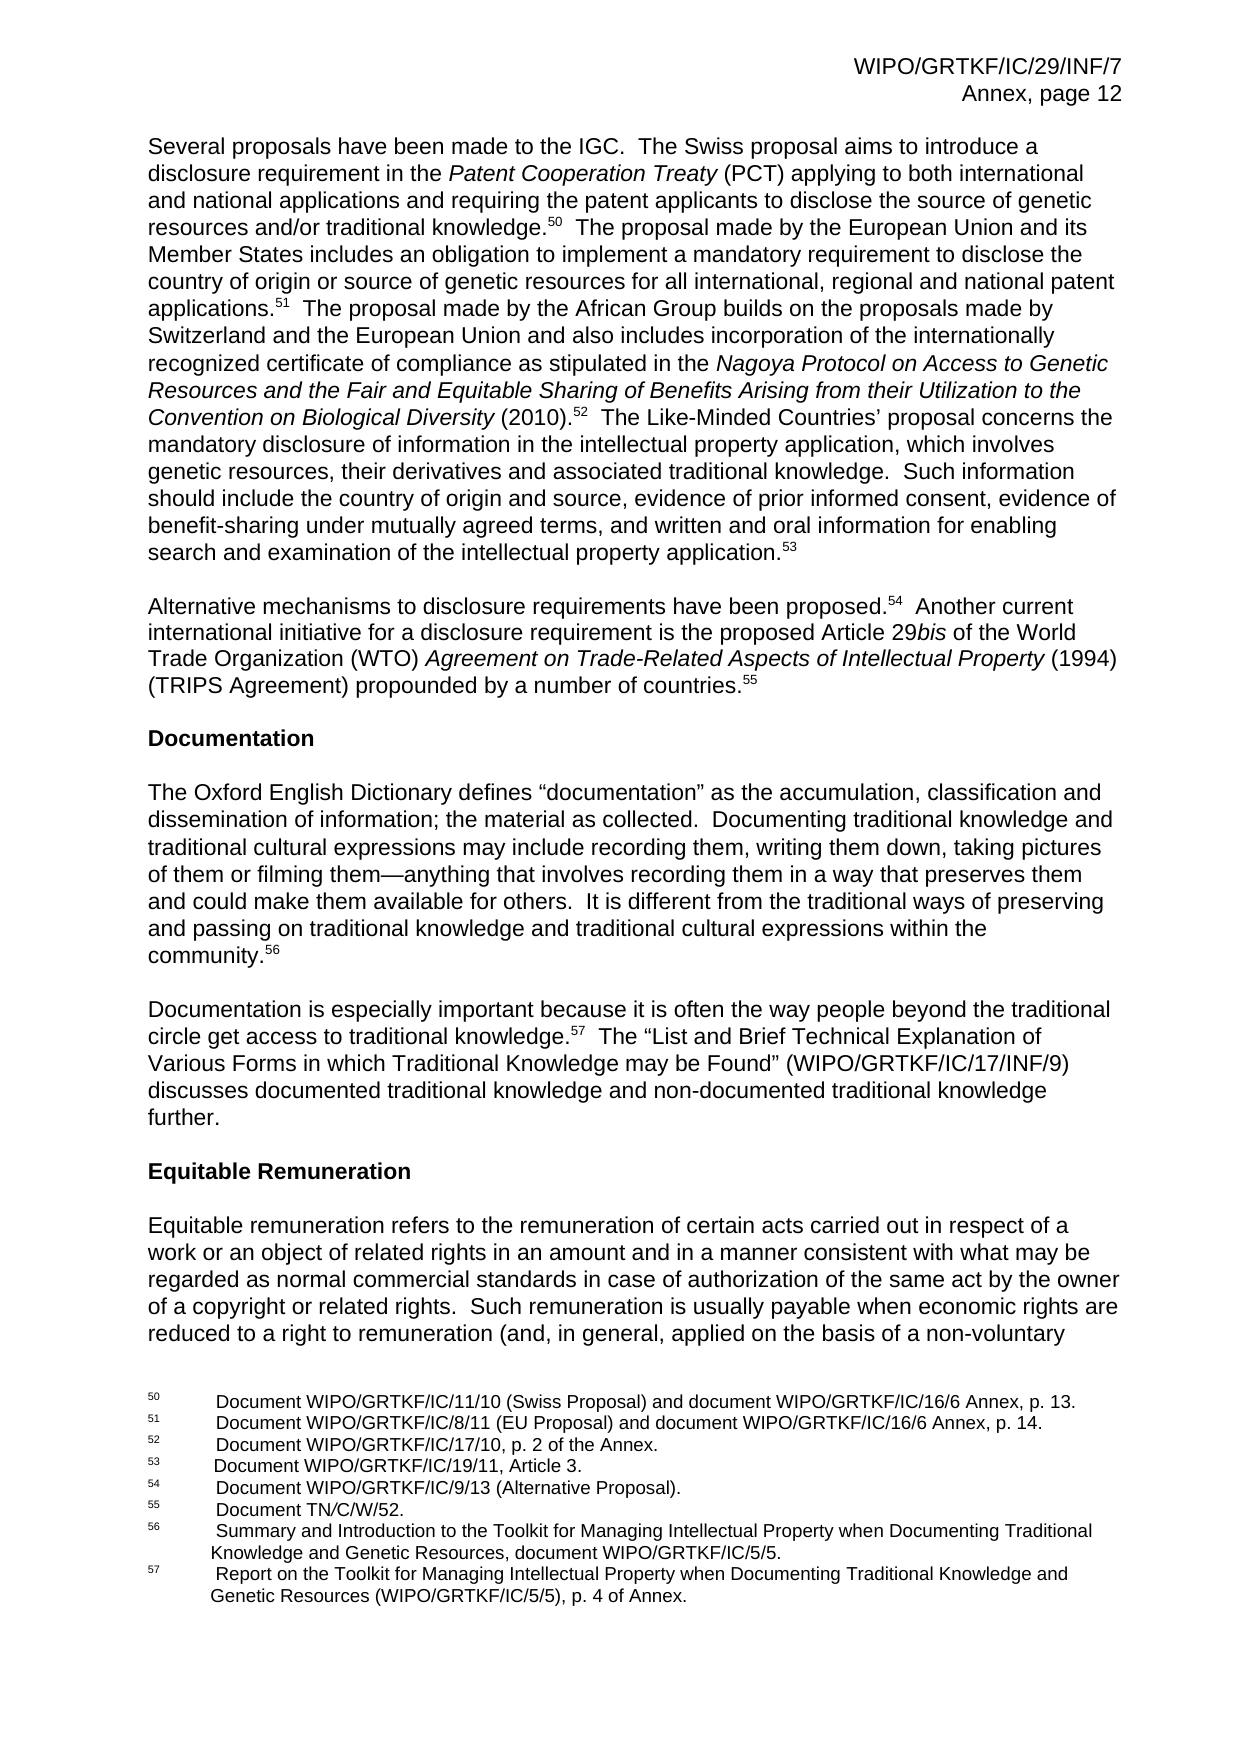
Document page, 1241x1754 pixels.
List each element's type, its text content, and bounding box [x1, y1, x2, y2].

text Documentation [148, 724, 1122, 751]
text Alternative mechanisms to disclosure requirements have been proposed. Another current international initiative for a disclosure requirement is the proposed Article 29bis of the World Trade Organization (WTO) Agreement on Trade-Related Aspects of Intellectual Property (1994) (TRIPS Agreement) propounded by a number of countries. [148, 593, 1122, 698]
text Several proposals have been made to the IGC. The Swiss proposal aims to introduce a disclosure requirement in the Patent Cooperation Treaty (PCT) applying to both international and national applications and requiring the patent applicants to disclose the source of genetic resources and/or traditional knowledge. The proposal made by the European Union and its includes an obligation to implement a mandatory requirement to disclose the country of origin or source of genetic resources for all international, regional and national patent applications. The proposal made by the African Group builds on the proposals made by Switzerland and the European Union and also includes incorporation of the internationally recognized certificate of compliance as stipulated in the Nagoya Protocol on Access to Genetic Resources and the Fair and Equitable Sharing of Benefits Arising from their Utilization to the Convention on Biological Diversity (2010). The Like-Minded Countries’ proposal concerns the mandatory disclosure of information in the intellectual property application, which involves genetic resources, their derivatives and associated traditional knowledge. Such information should include the country of origin and source, evidence of prior informed consent, evidence of benefit-sharing under mutually agreed terms, and written and oral information for enabling search and examination of the intellectual property application. [148, 132, 1122, 566]
text Equitable Remuneration [148, 1157, 1122, 1184]
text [148, 1211, 1122, 1347]
text Documentation is especially important because it is often the way people beyond the traditional circle get access to traditional knowledge. The “List and Brief Technical Explanation of Various Forms in which Traditional Knowledge may be Found” (WIPO/GRTKF/IC/17/INF/9) discusses documented traditional knowledge and non-documented traditional knowledge further. [148, 995, 1122, 1131]
text The Oxford English Dictionary defines “documentation” as the accumulation, classification and dissemination of information; the material as collected. Documenting traditional knowledge and traditional cultural expressions may include recording them, writing them down, taking pictures of them or filming them—anything that involves recording them in a way that preserves them and could make them available for others. It is different from the traditional ways of preserving and passing on traditional knowledge and traditional cultural expressions within the community. [148, 778, 1122, 968]
